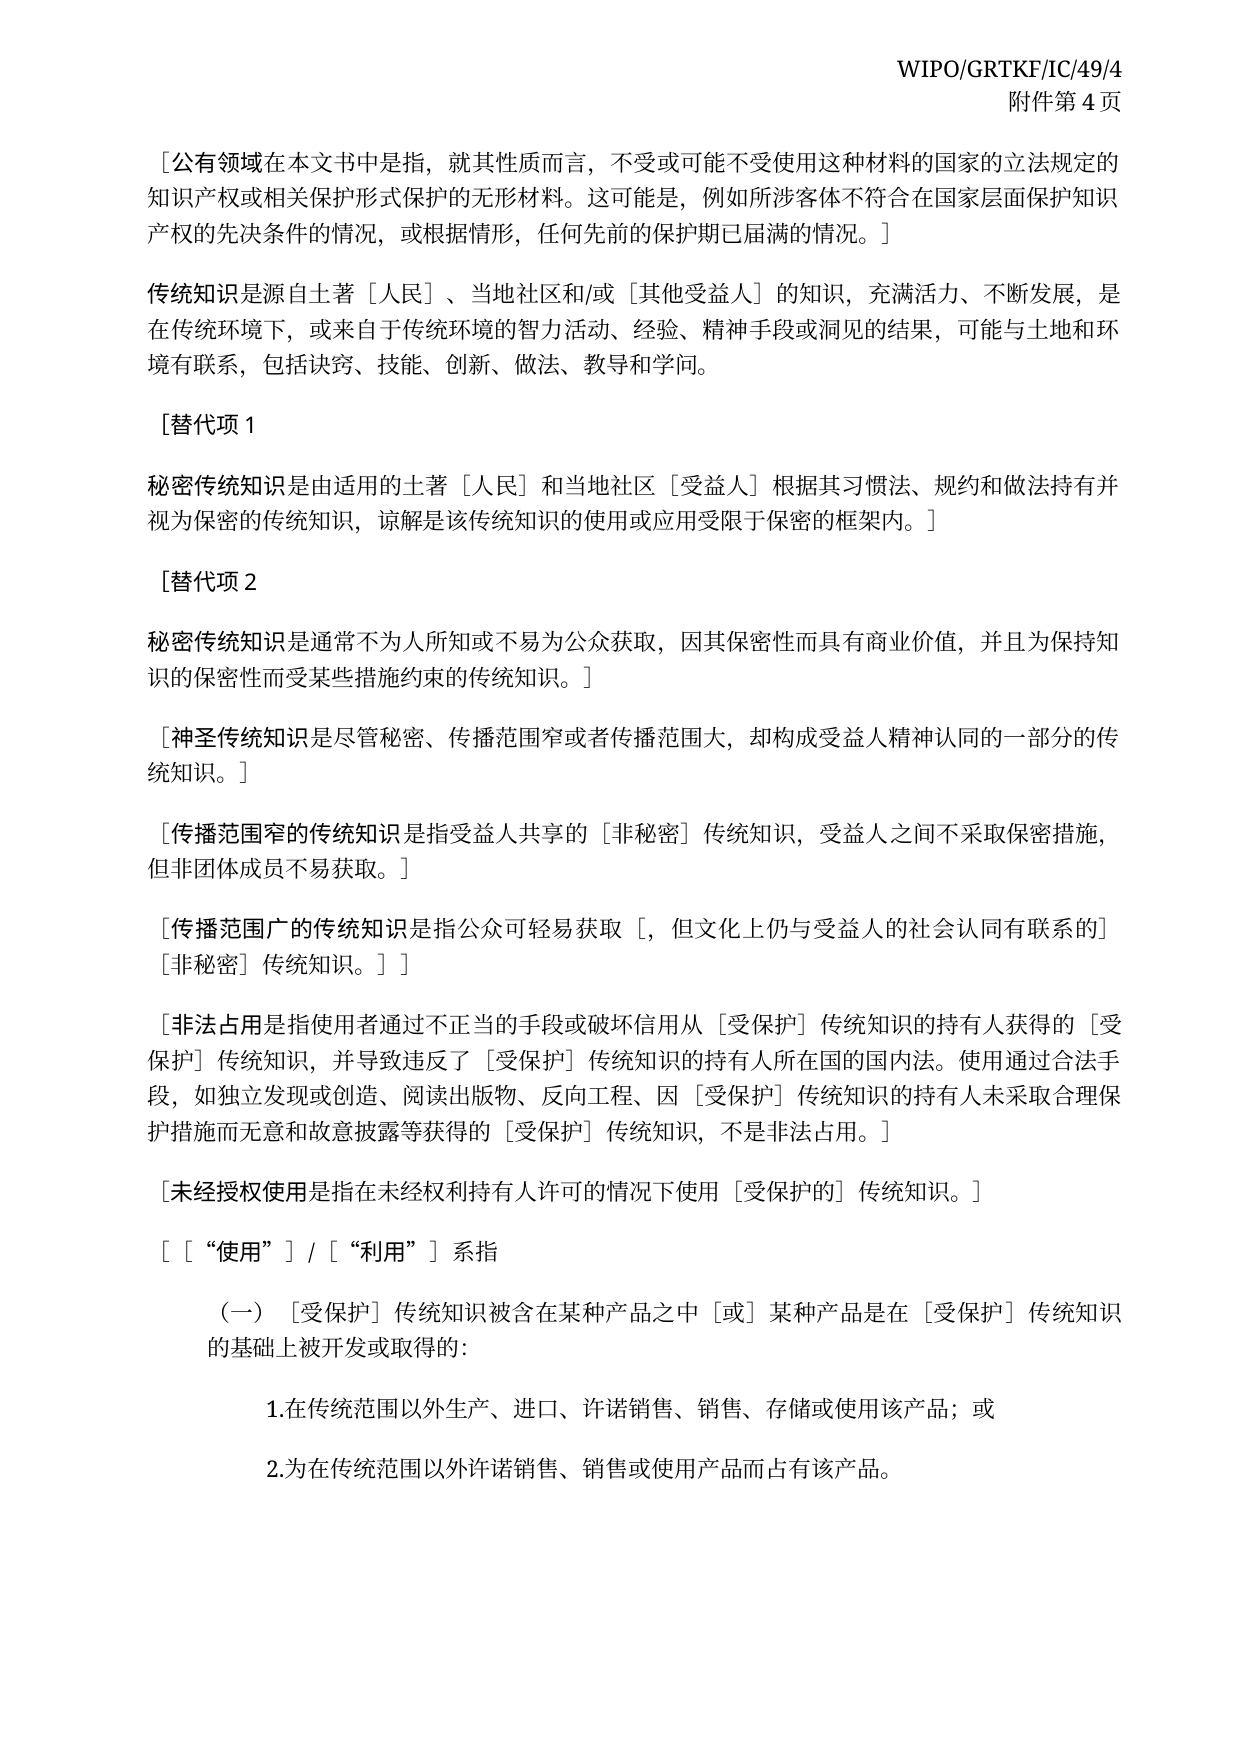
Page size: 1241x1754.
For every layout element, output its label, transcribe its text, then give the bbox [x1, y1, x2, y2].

text 秘密传统知识是通常不为人所知或不易为公众获取，因其保密性而具有商业价值，并且为保持知识的保密性而受某些措施约束的传统知识。］ [148, 622, 1122, 692]
text 秘密传统知识是由适用的土著［人民］和当地社区［受益人］根据其习惯法、规约和做法持有并视为保密的传统知识，谅解是该传统知识的使用或应用受限于保密的框架内。］ [148, 465, 1122, 536]
text 1.在传统范围以外生产、进口、许诺销售、销售、存储或使用该产品；或 [266, 1388, 1122, 1424]
text ［替代项1 [148, 405, 1122, 440]
text 2.为在传统范围以外许诺销售、销售或使用产品而占有该产品。 [266, 1449, 1122, 1484]
text ［未经授权使用是指在未经权利持有人许可的情况下使用［受保护的］传统知识。］ [148, 1172, 1122, 1207]
text ［传播范围窄的传统知识是指受益人共享的［非秘密］传统知识，受益人之间不采取保密措施，但非团体成员不易获取。］ [148, 813, 1122, 884]
text ［传播范围广的传统知识是指公众可轻易获取［，但文化上仍与受益人的社会认同有联系的］［非秘密］传统知识。］］ [148, 909, 1122, 980]
text ［神圣传统知识是尽管秘密、传播范围窄或者传播范围大，却构成受益人精神认同的一部分的传统知识。］ [148, 717, 1122, 788]
text （一）［受保护］传统知识被含在某种产品之中［或］某种产品是在［受保护］传统知识的基础上被开发或取得的： [207, 1292, 1122, 1363]
text ［［“使用”］/［“利用”］系指 [148, 1232, 1122, 1267]
text ［替代项2 [148, 561, 1122, 597]
text 传统知识是源自土著［人民］、当地社区和/或［其他受益人］的知识，充满活力、不断发展，是在传统环境下，或来自于传统环境的智力活动、经验、精神手段或洞见的结果，可能与土地和环境有联系，包括诀窍、技能、创新、做法、教导和学问。 [148, 274, 1122, 380]
text ［非法占用是指使用者通过不正当的手段或破坏信用从［受保护］传统知识的持有人获得的［受保护］传统知识，并导致违反了［受保护］传统知识的持有人所在国的国内法。使用通过合法手段，如独立发现或创造、阅读出版物、反向工程、因［受保护］传统知识的持有人未采取合理保护措施而无意和故意披露等获得的［受保护］传统知识，不是非法占用。］ [148, 1005, 1122, 1147]
text ［公有领域在本文书中是指，就其性质而言，不受或可能不受使用这种材料的国家的立法规定的知识产权或相关保护形式保护的无形材料。这可能是，例如所涉客体不符合在国家层面保护知识产权的先决条件的情况，或根据情形，任何先前的保护期已届满的情况。］ [148, 142, 1122, 249]
